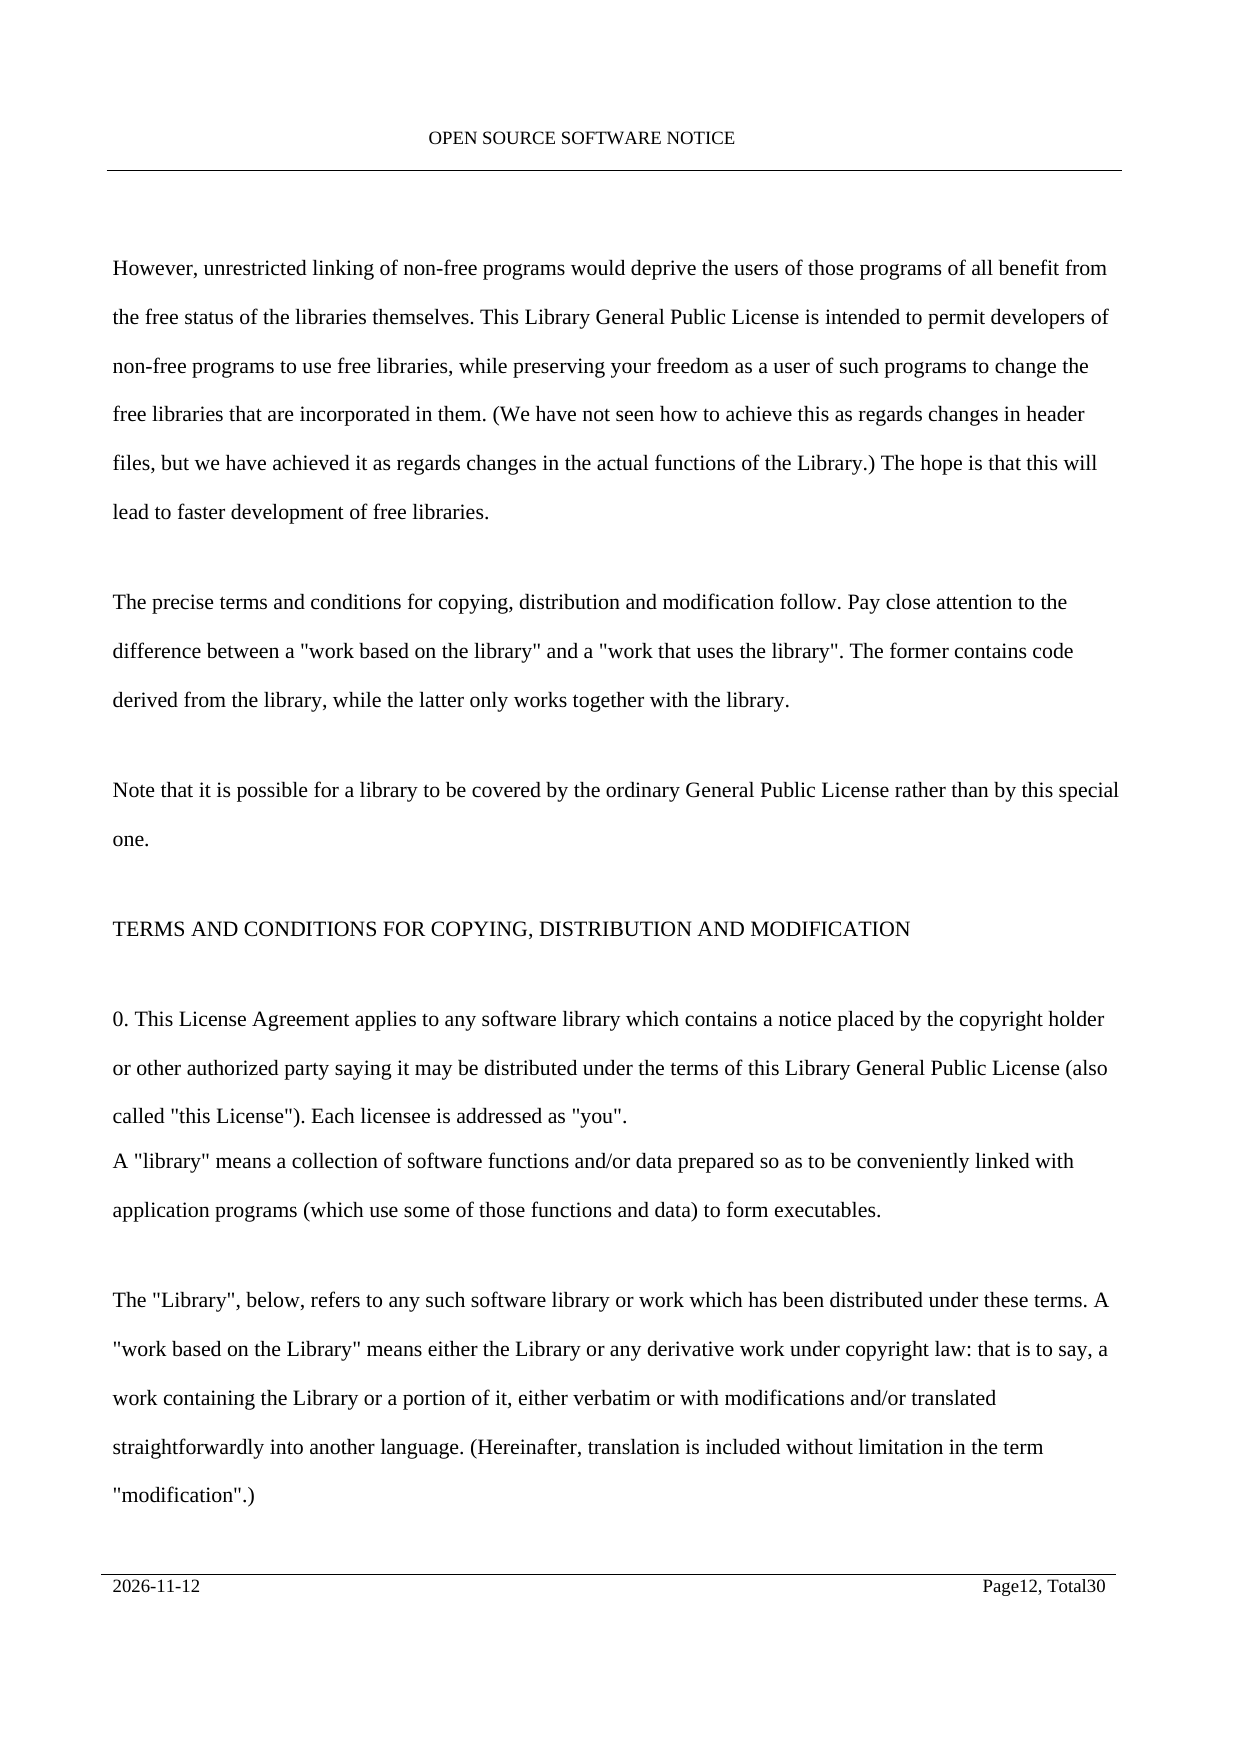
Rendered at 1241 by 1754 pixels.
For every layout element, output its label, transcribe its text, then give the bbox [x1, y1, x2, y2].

text 0. This License Agreement applies to any software library which contains a notice placed by the copyright holder or other authorized party saying it may be distributed under the terms of this Library General Public License (also called "this License"). Each licensee is addressed as "you". [112, 1002, 1128, 1132]
text However, unrestricted linking of non-free programs would deprive the users of those programs of all benefit from the free status of the libraries themselves. This Library General Public License is intended to permit developers of non-free programs to use free libraries, while preserving your freedom as a user of such programs to change the free libraries that are incorporated in them. (We have not seen how to achieve this as regards changes in header files, but we have achieved it as regards changes in the actual functions of the Library.) The hope is that this will lead to faster development of free libraries. [112, 251, 1128, 528]
text The "Library", below, refers to any such software library or work which has been distributed under these terms. A "work based on the Library" means either the Library or any derivative work under copyright law: that is to say, a work containing the Library or a portion of it, either verbatim or with modifications and/or translated straightforwardly into another language. (Hereinafter, translation is included without limitation in the term "modification".) [112, 1284, 1128, 1511]
text A "library" means a collection of software functions and/or data prepared so as to be conveniently linked with application programs (which use some of those functions and data) to form executables. [112, 1145, 1128, 1226]
text TERMS AND CONDITIONS FOR COPYING, DISTRIBUTION AND MODIFICATION [112, 912, 1128, 944]
text Note that it is possible for a library to be covered by the ordinary General Public License rather than by this special one. [112, 773, 1128, 854]
text The precise terms and conditions for copying, distribution and modification follow. Pay close attention to the difference between a "work based on the library" and a "work that uses the library". The former contains code derived from the library, while the latter only works together with the library. [112, 585, 1128, 715]
